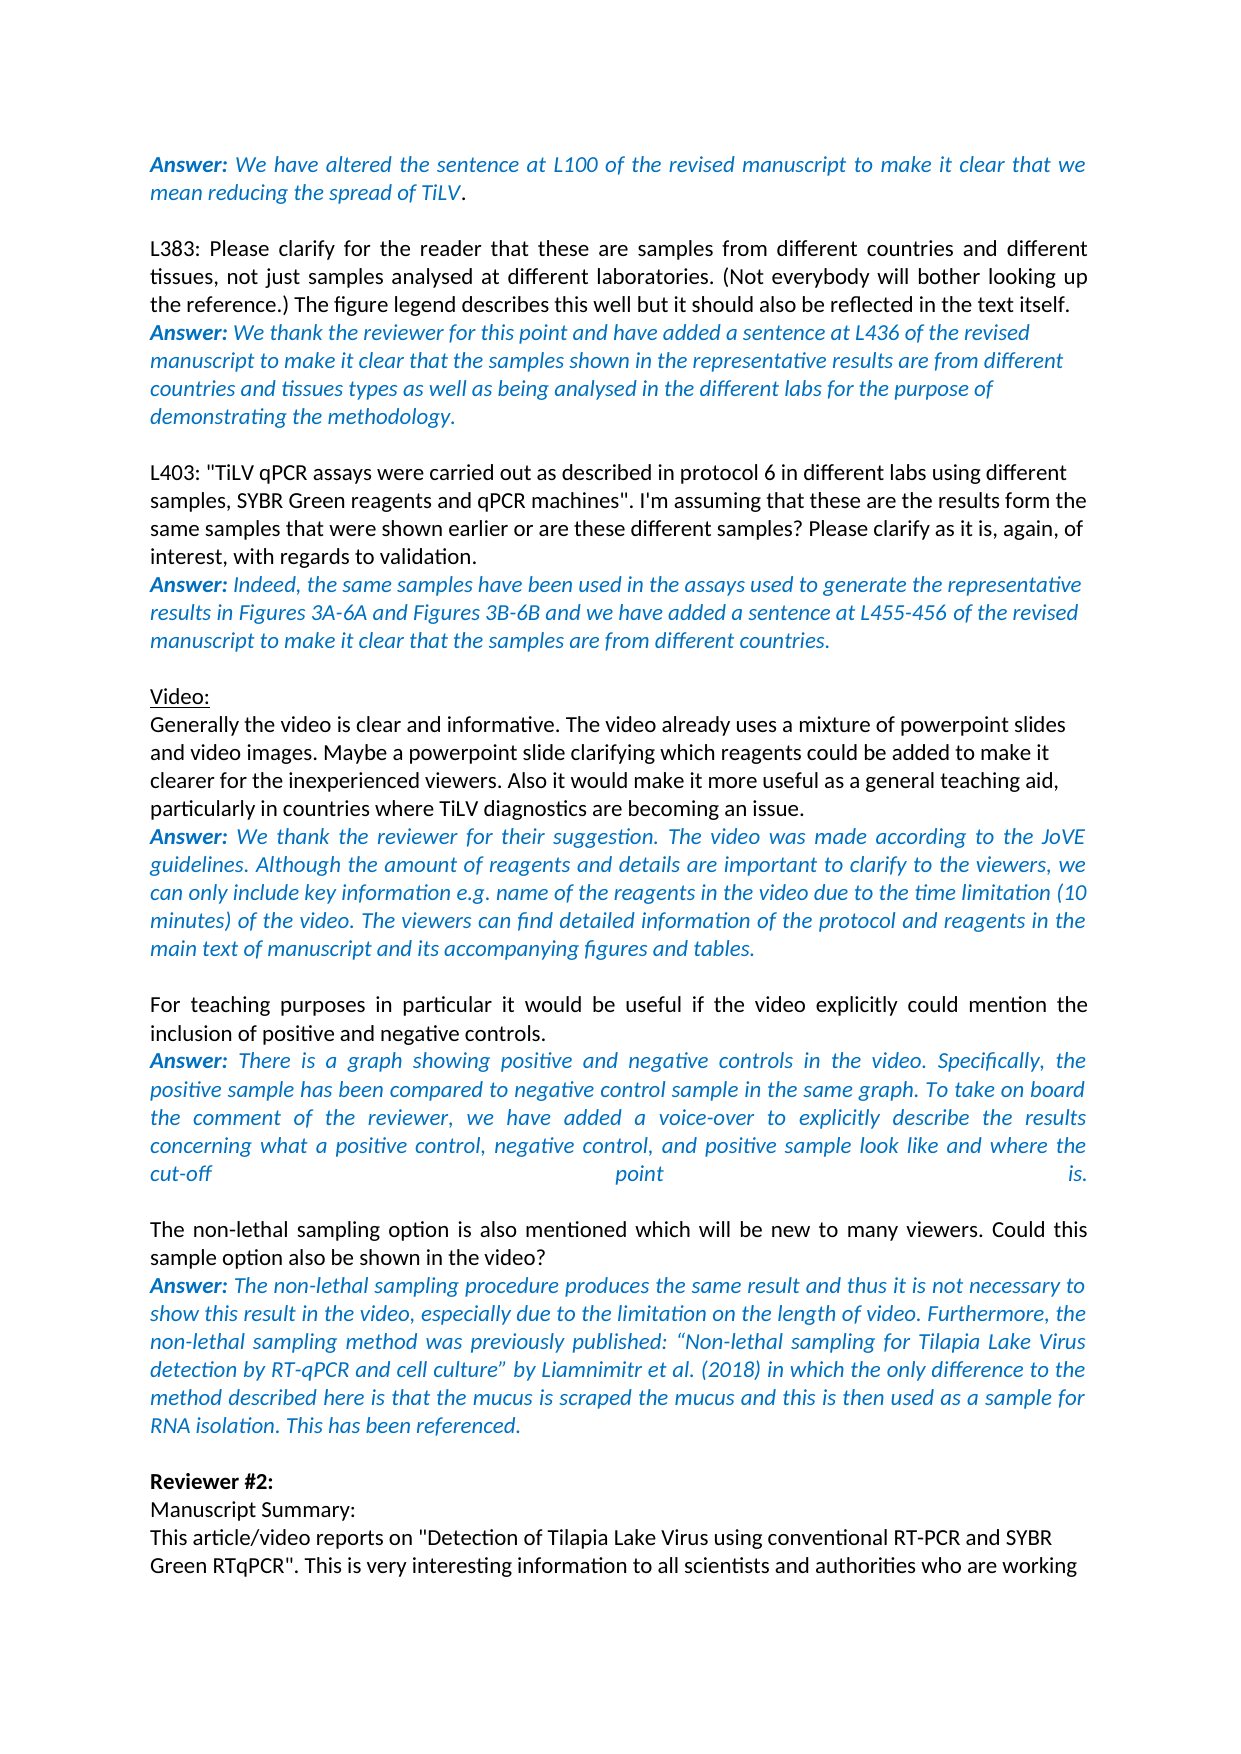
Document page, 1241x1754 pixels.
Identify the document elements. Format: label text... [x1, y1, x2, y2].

text Answer: Indeed, the same samples have been used in the assays used to generate the representative results in Figures 3A-6A and Figures 3B-6B and we have added a sentence at L455-456 of the revised manuscript to make it clear that the samples are from different countries. Video: Generally the video is clear and informative. The video already uses a mixture of powerpoint slides and video images. Maybe a powerpoint slide clarifying which reagents could be added to make it clearer for the inexperienced viewers. Also it would make it more useful as a general teaching aid, particularly in countries where TiLV diagnostics are becoming an issue. [150, 570, 1090, 822]
text Answer: We have altered the sentence at L100 of the revised manuscript to make it clear that we mean reducing the spread of TiLV. [150, 150, 1090, 206]
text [150, 1439, 1090, 1579]
text For teaching purposes in particular it would be useful if the video explicitly could mention the inclusion of positive and negative controls. [150, 963, 1090, 1047]
text Answer: We thank the reviewer for their suggestion. The video was made according to the JoVE guidelines. Although the amount of reagents and details are important to clarify to the viewers, we can only include key information e.g. name of the reagents in the video due to the time limitation (10 minutes) of the video. The viewers can find detailed information of the protocol and reagents in the main text of manuscript and its accompanying figures and tables. [150, 822, 1090, 963]
text Answer: There is a graph showing positive and negative controls in the video. Specifically, the positive sample has been compared to negative control sample in the same graph. To take on board the comment of the reviewer, we have added a voice-over to explicitly describe the results concerning what a positive control, negative control, and positive sample look like and where the cut-off point is. The non-lethal sampling option is also mentioned which will be new to many viewers. Could this sample option also be shown in the video? [150, 1047, 1090, 1271]
text Answer: The non-lethal sampling procedure produces the same result and thus it is not necessary to show this result in the video, especially due to the limitation on the length of video. Furthermore, the non-lethal sampling method was previously published: “Non-lethal sampling for Tilapia Lake Virus detection by RT-qPCR and cell culture” by Liamnimitr et al. (2018) in which the only difference to the method described here is that the mucus is scraped the mucus and this is then used as a sample for RNA isolation. This has been referenced. [150, 1271, 1090, 1439]
text Answer: We thank the reviewer for this point and have added a sentence at L436 of the revised manuscript to make it clear that the samples shown in the representative results are from different countries and tissues types as well as being analysed in the different labs for the purpose of demonstrating the methodology. L403: "TiLV qPCR assays were carried out as described in protocol 6 in different labs using different samples, SYBR Green reagents and qPCR machines". I'm assuming that these are the results form the same samples that were shown earlier or are these different samples? Please clarify as it is, again, of interest, with regards to validation. [150, 318, 1090, 570]
text L383: Please clarify for the reader that these are samples from different countries and different tissues, not just samples analysed at different laboratories. (Not everybody will bother looking up the reference.) The figure legend describes this well but it should also be reflected in the text itself. [150, 206, 1090, 318]
